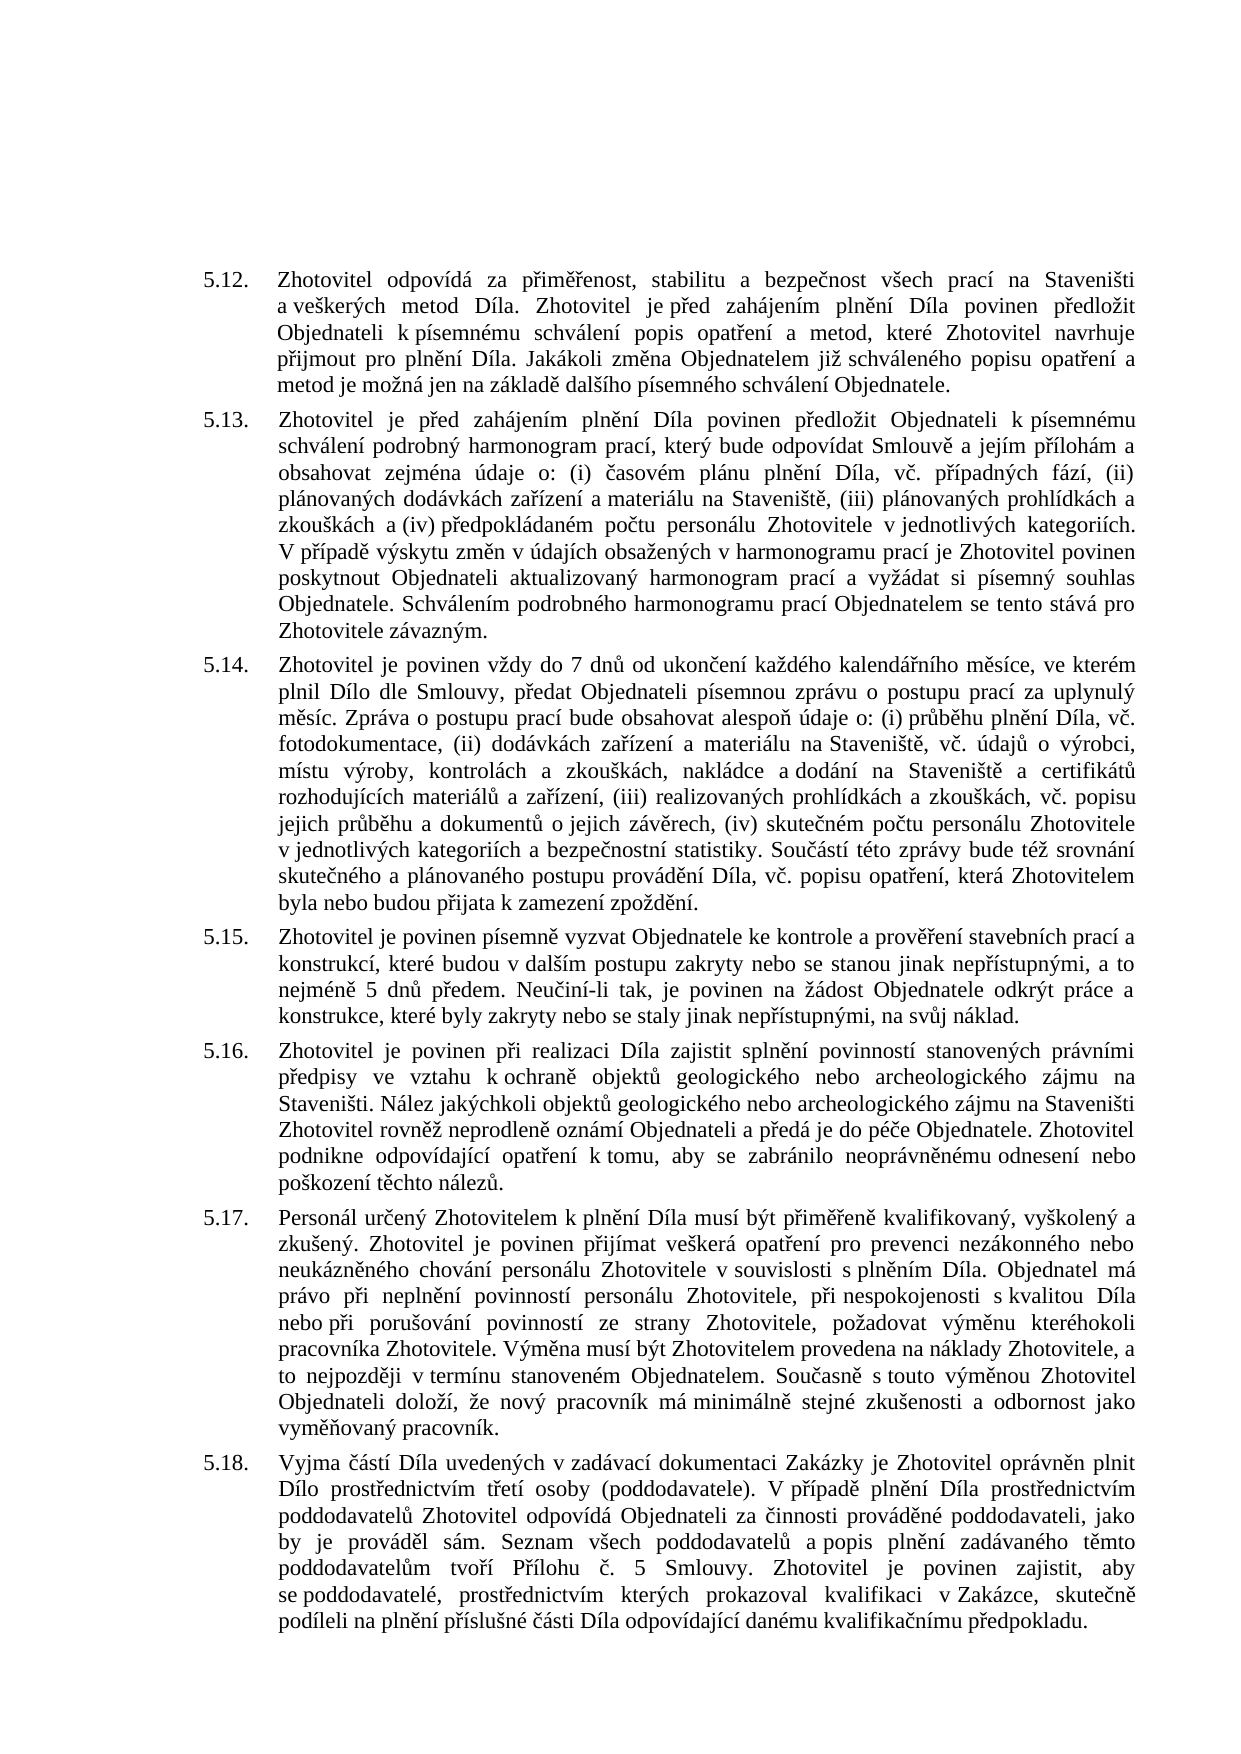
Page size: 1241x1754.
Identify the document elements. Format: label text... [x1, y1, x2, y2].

text Zhotovitel je před zahájením plnění Díla povinen předložit Objednateli k písemnému schválení podrobný harmonogram prací, který bude odpovídat Smlouvě a jejím přílohám a obsahovat zejména údaje o: (i) časovém plánu plnění Díla, vč. případných fází, (ii) plánovaných dodávkách zařízení a materiálu na Staveniště, (iii) plánovaných prohlídkách a zkouškách a (iv) předpokládaném počtu personálu Zhotovitele v jednotlivých kategoriích. V případě výskytu změn v údajích obsažených v harmonogramu prací je Zhotovitel povinen poskytnout Objednateli aktualizovaný harmonogram prací a vyžádat si písemný souhlas Objednatele. Schválením podrobného harmonogramu prací Objednatelem se tento stává pro Zhotovitele závazným. [203, 406, 1136, 643]
text Zhotovitel je povinen vždy do 7 dnů od ukončení každého kalendářního měsíce, ve kterém plnil Dílo dle Smlouvy, předat Objednateli písemnou zprávu o postupu prací za uplynulý měsíc. Zpráva o postupu prací bude obsahovat alespoň údaje o: (i) průběhu plnění Díla, vč. fotodokumentace, (ii) dodávkách zařízení a materiálu na Staveniště, vč. údajů o výrobci, místu výroby, kontrolách a zkouškách, nakládce a dodání na Staveniště a certifikátů rozhodujících materiálů a zařízení, (iii) realizovaných prohlídkách a zkouškách, vč. popisu jejich průběhu a dokumentů o jejich závěrech, (iv) skutečném počtu personálu Zhotovitele v jednotlivých kategoriích a bezpečnostní statistiky. Součástí této zprávy bude též srovnání skutečného a plánovaného postupu provádění Díla, vč. popisu opatření, která Zhotovitelem byla nebo budou přijata k zamezení zpoždění. [203, 651, 1136, 915]
text Zhotovitel odpovídá za přiměřenost, stabilitu a bezpečnost všech prací na Staveništi a veškerých metod Díla. Zhotovitel je před zahájením plnění Díla povinen předložit Objednateli k písemnému schválení popis opatření a metod, které Zhotovitel navrhuje přijmout pro plnění Díla. Jakákoli změna Objednatelem již schváleného popisu opatření a metod je možná jen na základě dalšího písemného schválení Objednatele. [203, 266, 1136, 398]
text Vyjma částí Díla uvedených v zadávací dokumentaci Zakázky je Zhotovitel oprávněn plnit Dílo prostřednictvím třetí osoby (poddodavatele). V případě plnění Díla prostřednictvím poddodavatelů Zhotovitel odpovídá Objednateli za činnosti prováděné poddodavateli, jako by je prováděl sám. Seznam všech poddodavatelů a popis plnění zadávaného těmto poddodavatelům tvoří Přílohu č. 5 Smlouvy. Zhotovitel je povinen zajistit, aby se poddodavatelé, prostřednictvím kterých prokazoval kvalifikaci v Zakázce, skutečně podíleli na plnění příslušné části Díla odpovídající danému kvalifikačnímu předpokladu. [203, 1449, 1136, 1633]
text Zhotovitel je povinen při realizaci Díla zajistit splnění povinností stanovených právními předpisy ve vztahu k ochraně objektů geologického nebo archeologického zájmu na Staveništi. Nález jakýchkoli objektů geologického nebo archeologického zájmu na Staveništi Zhotovitel rovněž neprodleně oznámí Objednateli a předá je do péče Objednatele. Zhotovitel podnikne odpovídající opatření k tomu, aby se zabránilo neoprávněnému odnesení nebo poškození těchto nálezů. [203, 1037, 1136, 1195]
text Personál určený Zhotovitelem k plnění Díla musí být přiměřeně kvalifikovaný, vyškolený a zkušený. Zhotovitel je povinen přijímat veškerá opatření pro prevenci nezákonného nebo neukázněného chování personálu Zhotovitele v souvislosti s plněním Díla. Objednatel má právo při neplnění povinností personálu Zhotovitele, při nespokojenosti s kvalitou Díla nebo při porušování povinností ze strany Zhotovitele, požadovat výměnu kteréhokoli pracovníka Zhotovitele. Výměna musí být Zhotovitelem provedena na náklady Zhotovitele, a to nejpozději v termínu stanoveném Objednatelem. Současně s touto výměnou Zhotovitel Objednateli doloží, že nový pracovník má minimálně stejné zkušenosti a odbornost jako vyměňovaný pracovník. [203, 1203, 1136, 1441]
text Zhotovitel je povinen písemně vyzvat Objednatele ke kontrole a prověření stavebních prací a konstrukcí, které budou v dalším postupu zakryty nebo se stanou jinak nepřístupnými, a to nejméně 5 dnů předem. Neučiní-li tak, je povinen na žádost Objednatele odkrýt práce a konstrukce, které byly zakryty nebo se staly jinak nepřístupnými, na svůj náklad. [203, 923, 1136, 1029]
